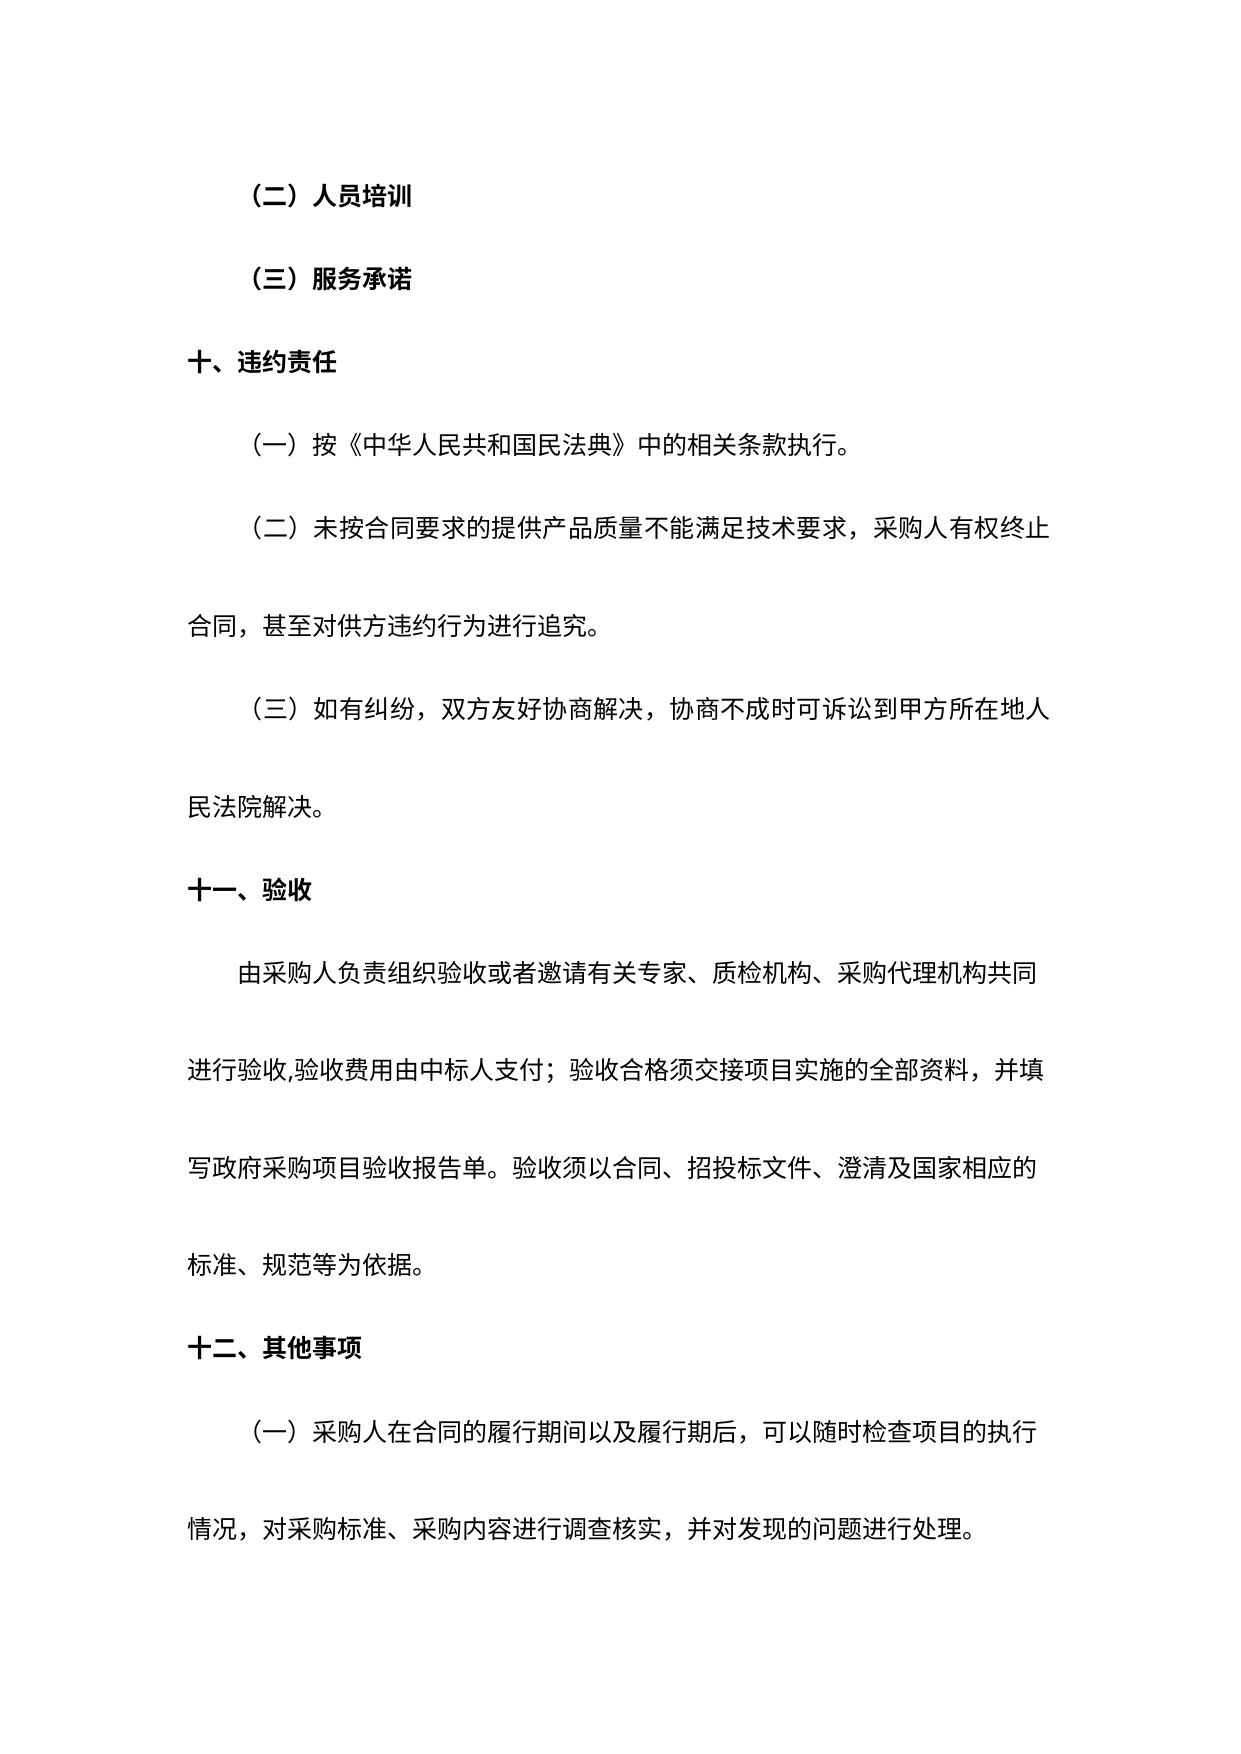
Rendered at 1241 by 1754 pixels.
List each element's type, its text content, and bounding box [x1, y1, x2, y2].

text （一）采购人在合同的履行期间以及履行期后，可以随时检查项目的执行情况，对采购标准、采购内容进行调查核实，并对发现的问题进行处理。 [187, 1398, 1053, 1560]
text 十、违约责任 [187, 328, 1053, 393]
text （二）未按合同要求的提供产品质量不能满足技术要求，采购人有权终止合同，甚至对供方违约行为进行追究。 [187, 494, 1053, 657]
text （一）按《中华人民共和国民法典》中的相关条款执行。 [187, 411, 1053, 476]
text 十一、验收 [187, 856, 1053, 921]
text （二）人员培训 [187, 162, 1053, 227]
text （三）如有纠纷，双方友好协商解决，协商不成时可诉讼到甲方所在地人民法院解决。 [187, 675, 1053, 838]
text （三）服务承诺 [187, 245, 1053, 310]
text 由采购人负责组织验收或者邀请有关专家、质检机构、采购代理机构共同进行验收,验收费用由中标人支付；验收合格须交接项目实施的全部资料，并填写政府采购项目验收报告单。验收须以合同、招投标文件、澄清及国家相应的标准、规范等为依据。 [187, 939, 1053, 1296]
text 十二、其他事项 [187, 1314, 1053, 1379]
